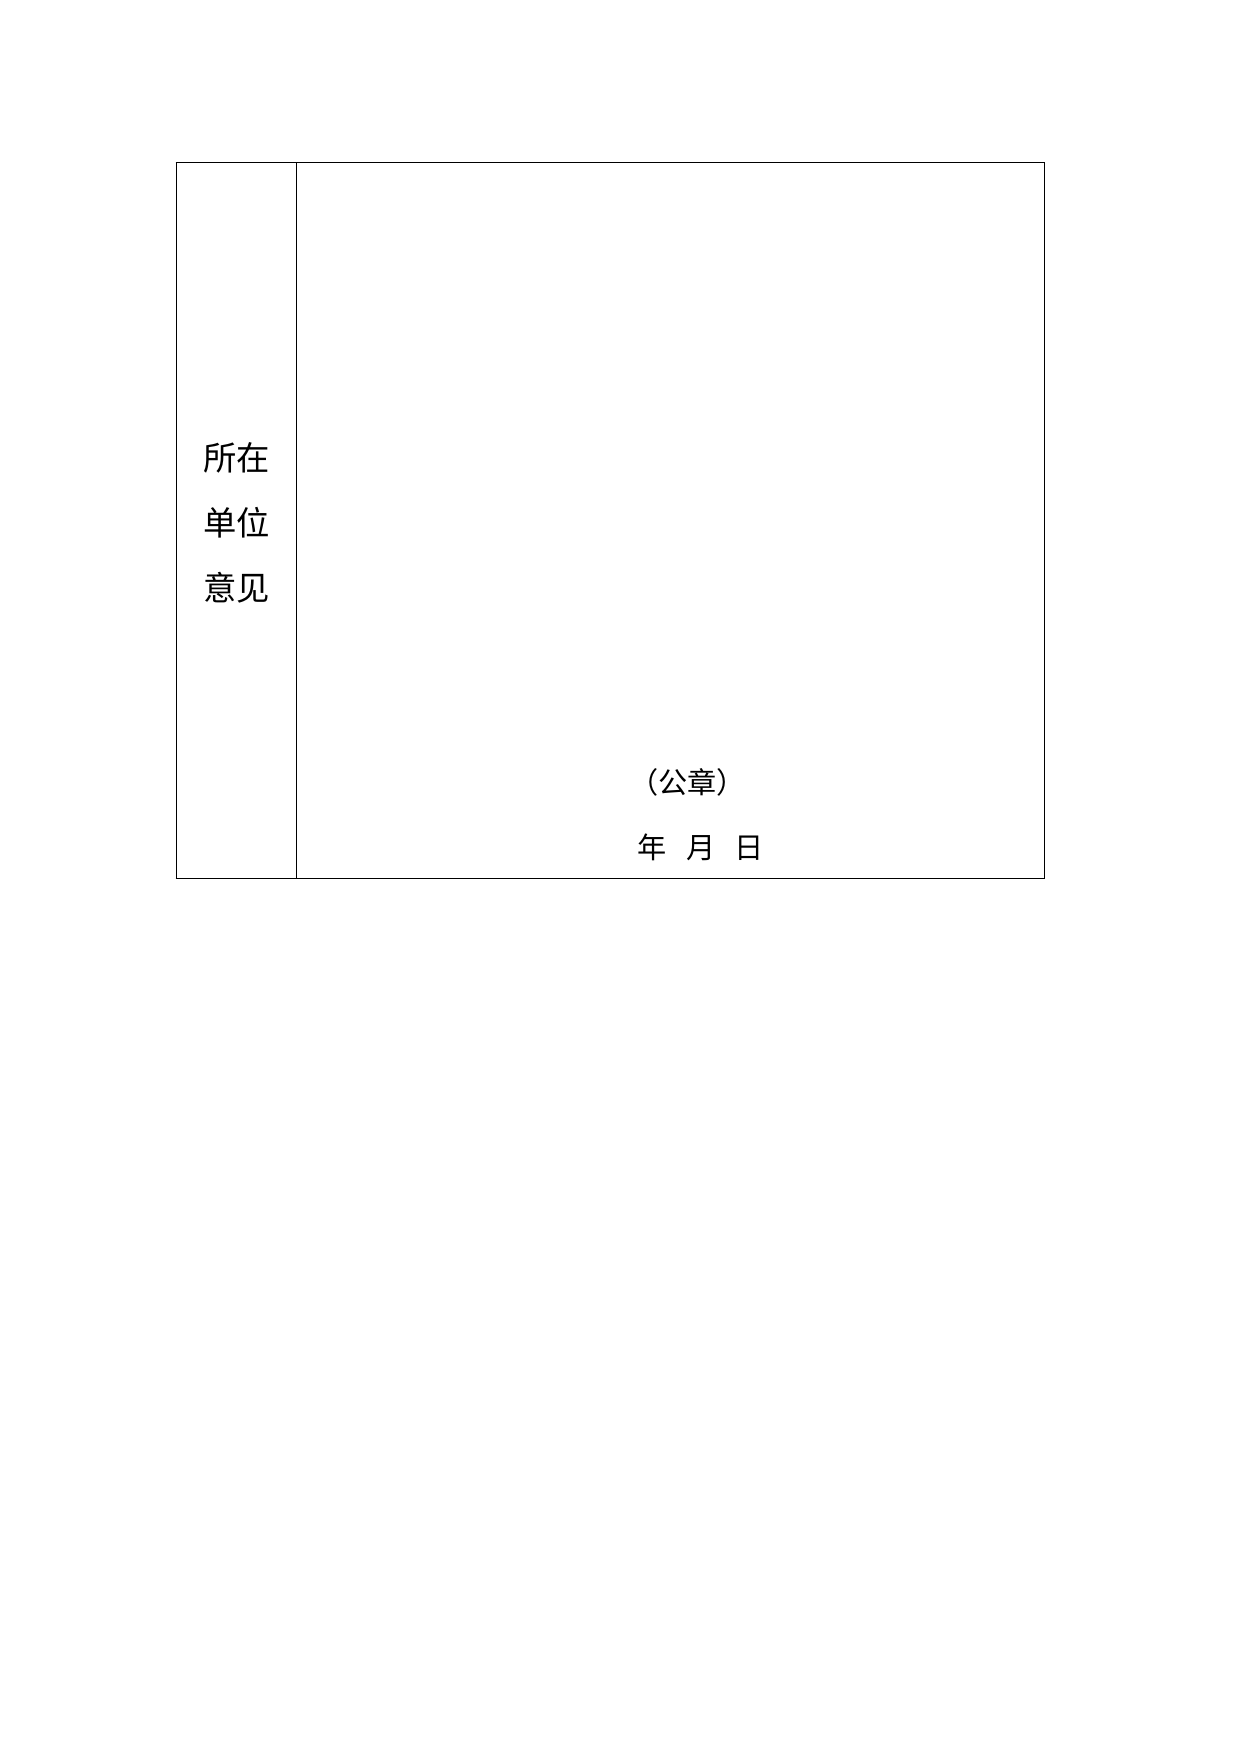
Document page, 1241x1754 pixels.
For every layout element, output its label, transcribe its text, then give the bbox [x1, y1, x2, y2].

table_cell （公章） 年 月 日 [297, 163, 1044, 878]
table_cell 所在单位意见 [177, 163, 296, 878]
